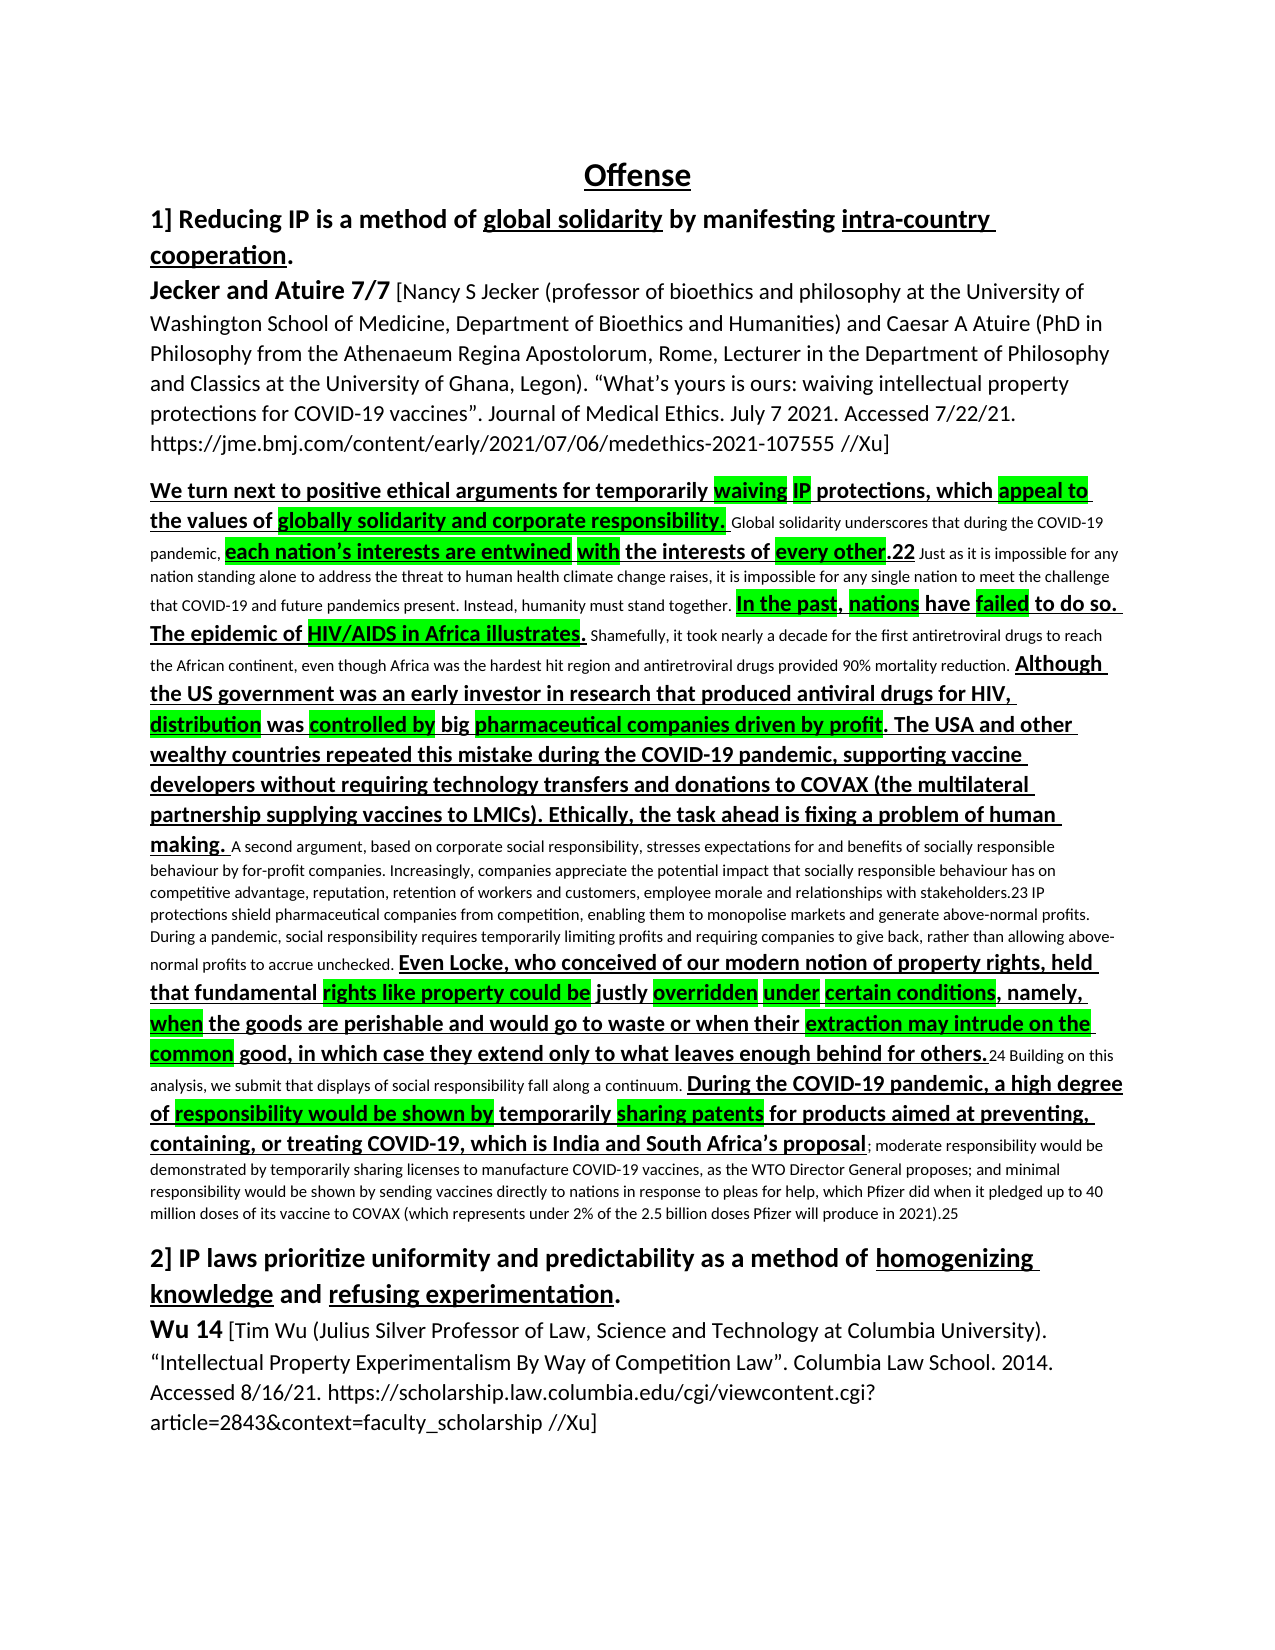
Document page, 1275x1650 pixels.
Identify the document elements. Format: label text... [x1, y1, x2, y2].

text Wu 14 [Tim Wu (Julius Silver Professor of Law, Science and Technology at Columbia University). “Intellectual Property Experimentalism By Way of Competition Law”. Columbia Law School. 2014. Accessed 8/16/21. https://scholarship.law.columbia.edu/cgi/viewcontent.cgi?article=2843&context=faculty_scholarship //Xu] [150, 1313, 1125, 1436]
text We turn next to positive ethical arguments for temporarily waiving IP protections, which appeal to the values of globally solidarity and corporate responsibility. Global solidarity underscores that during the COVID-19 pandemic, each nation’s interests are entwined with the interests of every other.22 Just as it is impossible for any nation standing alone to address the threat to human health climate change raises, it is impossible for any single nation to meet the challenge that COVID-19 and future pandemics present. Instead, humanity must stand together. In the past, nations have failed to do so. The epidemic of HIV/AIDS in Africa illustrates. Shamefully, it took nearly a decade for the first antiretroviral drugs to reach the African continent, even though Africa was the hardest hit region and antiretroviral drugs provided 90% mortality reduction. Although the US government was an early investor in research that produced antiviral drugs for HIV, distribution was controlled by big pharmaceutical companies driven by profit. The USA and other wealthy countries repeated this mistake during the COVID-19 pandemic, supporting vaccine developers without requiring technology transfers and donations to COVAX (the multilateral partnership supplying vaccines to LMICs). Ethically, the task ahead is fixing a problem of human making. A second argument, based on corporate social responsibility, stresses expectations for and benefits of socially responsible behaviour by for-profit companies. Increasingly, companies appreciate the potential impact that socially responsible behaviour has on competitive advantage, reputation, retention of workers and customers, employee morale and relationships with stakeholders.23 IP protections shield pharmaceutical companies from competition, enabling them to monopolise markets and generate above-normal profits. During a pandemic, social responsibility requires temporarily limiting profits and requiring companies to give back, rather than allowing above-normal profits to accrue unchecked. Even Locke, who conceived of our modern notion of property rights, held that fundamental rights like property could be justly overridden under certain conditions, namely, when the goods are perishable and would go to waste or when their extraction may intrude on the common good, in which case they extend only to what leaves enough behind for others.24 Building on this analysis, we submit that displays of social responsibility fall along a continuum. During the COVID-19 pandemic, a high degree of responsibility would be shown by temporarily sharing patents for products aimed at preventing, containing, or treating COVID-19, which is India and South Africa’s proposal; moderate responsibility would be demonstrated by temporarily sharing licenses to manufacture COVID-19 vaccines, as the WTO Director General proposes; and minimal responsibility would be shown by sending vaccines directly to nations in response to pleas for help, which Pfizer did when it pledged up to 40 million doses of its vaccine to COVAX (which represents under 2% of the 2.5 billion doses Pfizer will produce in 2021).25 [150, 476, 1125, 1223]
text Jecker and Atuire 7/7 [Nancy S Jecker (professor of bioethics and philosophy at the University of Washington School of Medicine, Department of Bioethics and Humanities) and Caesar A Atuire (PhD in Philosophy from the Athenaeum Regina Apostolorum, Rome, Lecturer in the Department of Philosophy and Classics at the University of Ghana, Legon). “What’s yours is ours: waiving intellectual property protections for COVID-19 vaccines”. Journal of Medical Ethics. July 7 2021. Accessed 7/22/21. https://jme.bmj.com/content/early/2021/07/06/medethics-2021-107555 //Xu] [150, 273, 1125, 458]
subtitle 1] Reducing IP is a method of global solidarity by manifesting intra-country cooperation. [150, 202, 1125, 271]
subtitle Offense [150, 154, 1125, 195]
subtitle 2] IP laws prioritize uniformity and predictability as a method of homogenizing knowledge and refusing experimentation. [150, 1241, 1125, 1310]
